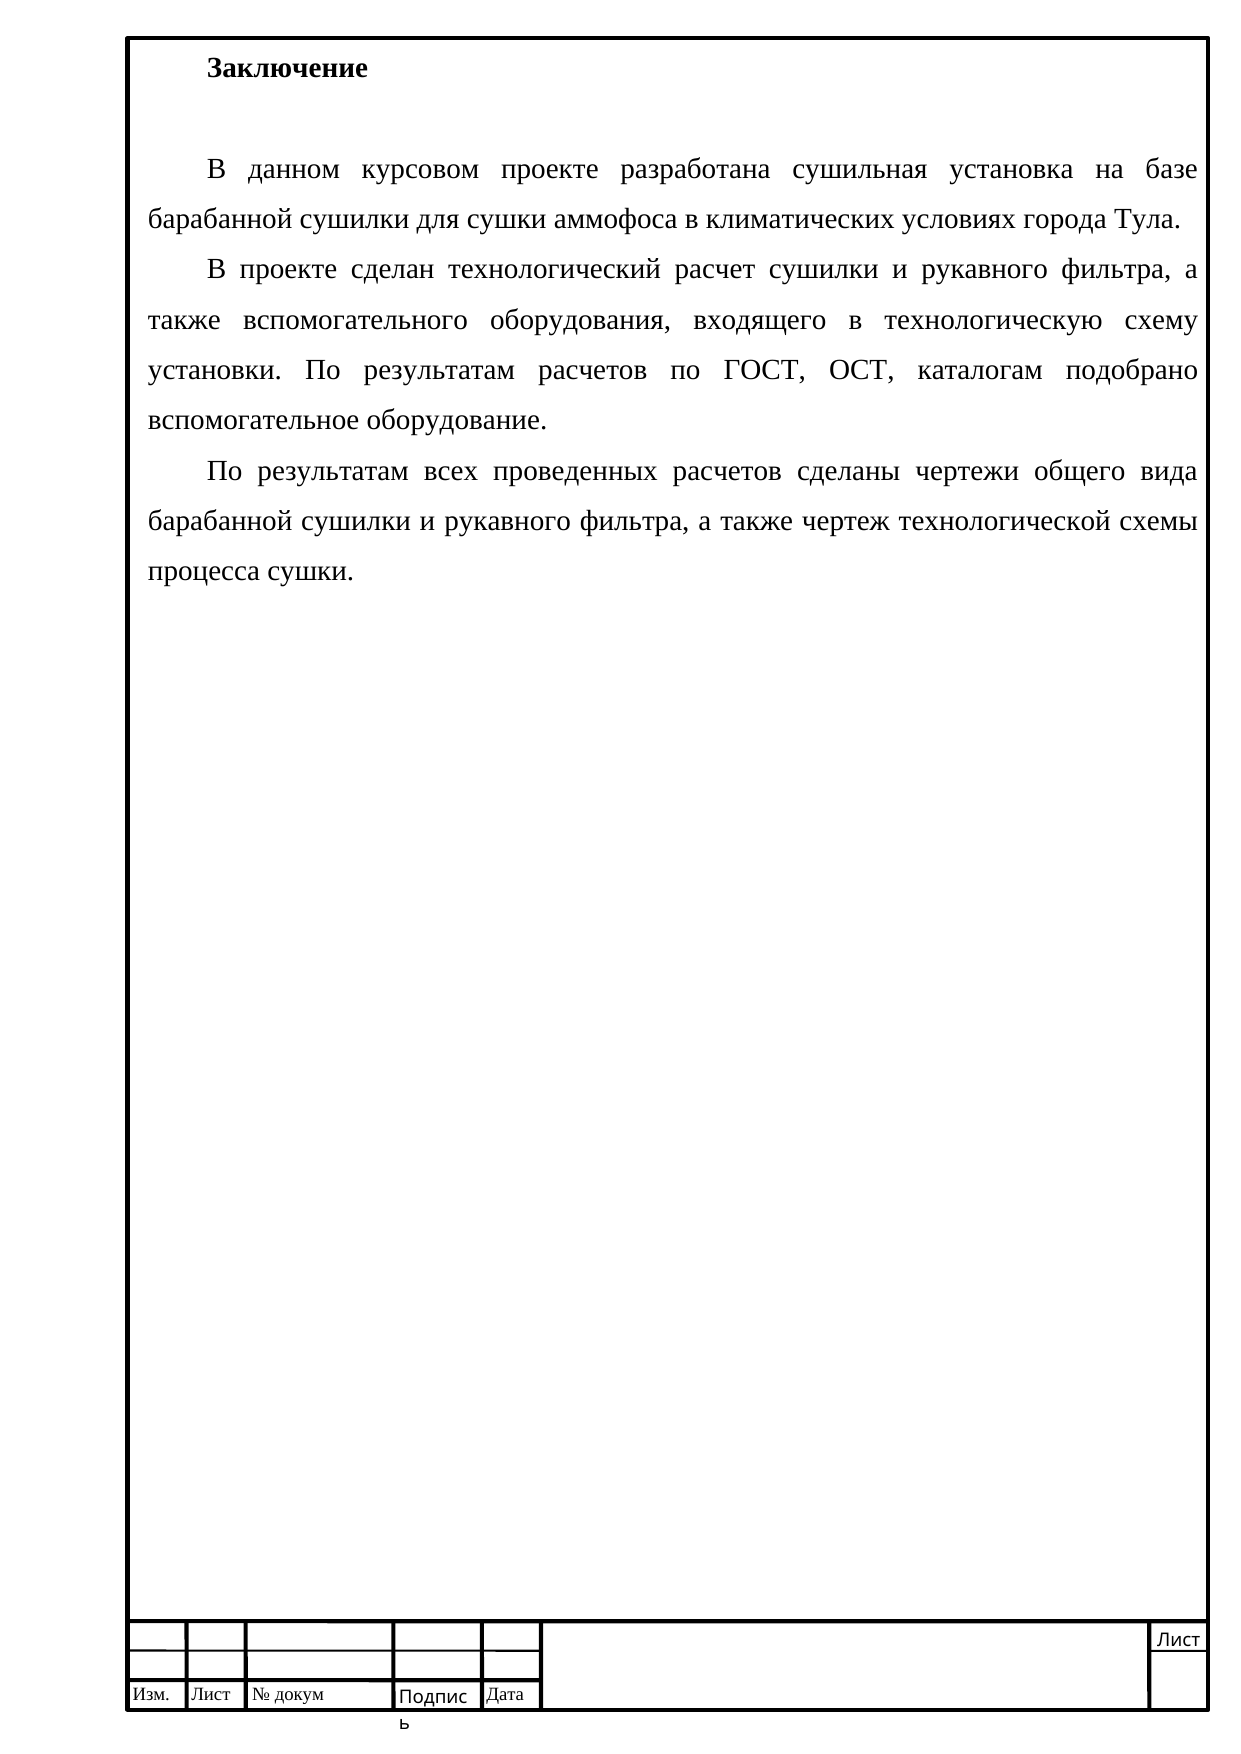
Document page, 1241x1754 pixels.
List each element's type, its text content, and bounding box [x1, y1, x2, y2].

text Заключение [148, 50, 1199, 84]
text По результатам всех проведенных расчетов сделаны чертежи общего вида барабанной сушилки и рукавного фильтра, а также чертеж технологической схемы процесса сушки. [148, 453, 1199, 587]
text В проекте сделан технологический расчет сушилки и рукавного фильтра, а также вспомогательного оборудования, входящего в технологическую схему установки. По результатам расчетов по ГОСТ, ОСТ, каталогам подобрано вспомогательное оборудование. [148, 251, 1199, 436]
text В данном курсовом проекте разработана сушильная установка на базе барабанной сушилки для сушки аммофоса в климатических условиях города Тула. [148, 151, 1199, 235]
